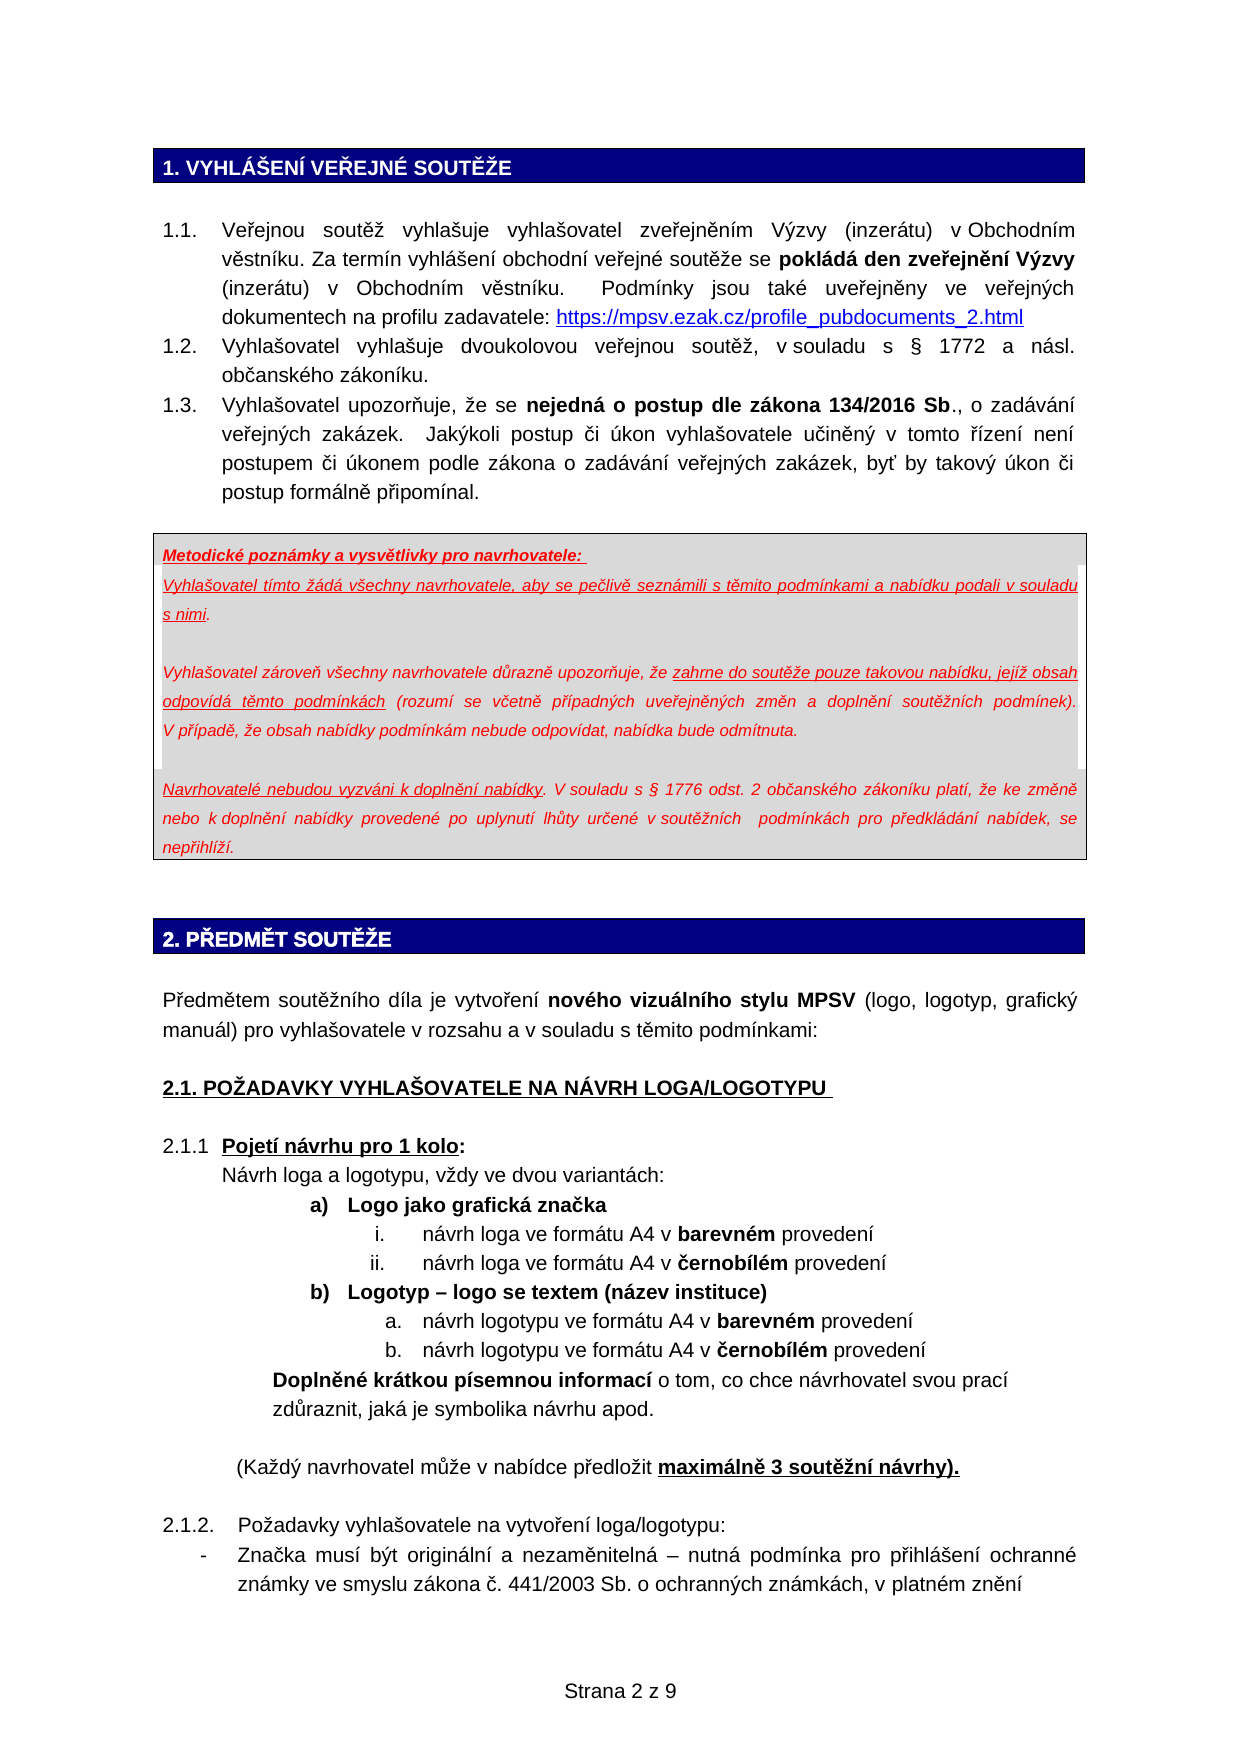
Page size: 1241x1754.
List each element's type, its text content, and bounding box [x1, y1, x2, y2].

text Vyhlašovatel tímto žádá všechny navrhovatele, aby se pečlivě seznámili s těmito podmínkami a nabídku podali v souladu s nimi. [162, 593, 1078, 624]
list Veřejnou soutěž vyhlašuje vyhlašovatel zveřejněním Výzvy (inzerátu) v Obchodním věstníku. Za termín vyhlášení obchodní veřejné soutěže se pokládá den zveřejnění Výzvy (inzerátu) v Obchodním věstníku. Podmínky jsou také uveřejněny ve veřejných dokumentech na profilu zadavatele: https://mpsv.ezak.cz/profile_pubdocuments_2.html [162, 212, 1075, 329]
text 2. PŘEDMĚT SOUTĚŽE [154, 920, 1084, 953]
list Logo jako grafická značka [310, 1187, 1078, 1216]
list Vyhlašovatel vyhlašuje dvoukolovou veřejnou soutěž, v souladu s § 1772 a násl. občanského zákoníku. [162, 329, 1075, 387]
text 1. VYHLÁŠENÍ VEŘEJNÉ SOUTĚŽE [154, 149, 1084, 182]
list návrh logotypu ve formátu A4 v barevném provedení [385, 1304, 1078, 1333]
text Metodické poznámky a vysvětlivky pro navrhovatele: [154, 534, 1086, 565]
text Návrh loga a logotypu, vždy ve dvou variantách: [162, 1158, 1078, 1187]
text Vyhlašovatel zároveň všechny navrhovatele důrazně upozorňuje, že zahrne do soutěže pouze takovou nabídku, jejíž obsah odpovídá těmto podmínkách (rozumí se včetně případných uveřejněných změn a doplnění soutěžních podmínek). V případě, že obsah nabídky podmínkám nebude odpovídat, nabídka bude odmítnuta. [162, 653, 1078, 740]
text Navrhovatelé nebudou vyzváni k doplnění nabídky. V souladu s § 1776 odst. 2 občanského zákoníku platí, že ke změně nebo k doplnění nabídky provedené po uplynutí lhůty určené v soutěžních podmínkách pro předkládání nabídek, se nepřihlíží. [154, 766, 1086, 859]
text 2.1. POŽADAVKY VYHLAŠOVATELE NA NÁVRH LOGA/LOGOTYPU [162, 1071, 1078, 1100]
list návrh logotypu ve formátu A4 v černobílém provedení [385, 1333, 1078, 1362]
text Vyhlašovatel tímto žádá všechny navrhovatele, aby se pečlivě seznámili s těmito podmínkami a nabídku podali v souladu s nimi. [162, 565, 1078, 592]
list návrh loga ve formátu A4 v barevném provedení [385, 1216, 1078, 1246]
list Značka musí být originální a nezaměnitelná – nutná podmínka pro přihlášení ochranné známky ve smyslu zákona č. 441/2003 Sb. o ochranných známkách, v platném znění [200, 1537, 1078, 1596]
list Logotyp – logo se textem (název instituce) [310, 1275, 1078, 1304]
text Doplněné krátkou písemnou informací o tom, co chce návrhovatel svou prací zdůraznit, jaká je symbolika návrhu apod. [272, 1362, 1078, 1421]
text (Každý navrhovatel může v nabídce předložit maximálně 3 soutěžní návrhy). [162, 1450, 1078, 1479]
list návrh loga ve formátu A4 v černobílém provedení [385, 1246, 1078, 1275]
text 2.1.2. Požadavky vyhlašovatele na vytvoření loga/logotypu: [162, 1508, 1078, 1537]
text 2.1.1 Pojetí návrhu pro 1 kolo: [162, 1129, 1078, 1158]
text Předmětem soutěžního díla je vytvoření nového vizuálního stylu MPSV (logo, logotyp, grafický manuál) pro vyhlašovatele v rozsahu a v souladu s těmito podmínkami: [162, 983, 1078, 1041]
list Vyhlašovatel upozorňuje, že se nejedná o postup dle zákona 134/2016 Sb., o zadávání veřejných zakázek. Jakýkoli postup či úkon vyhlašovatele učiněný v tomto řízení není postupem či úkonem podle zákona o zadávání veřejných zakázek, byť by takový úkon či postup formálně připomínal. [162, 387, 1075, 504]
